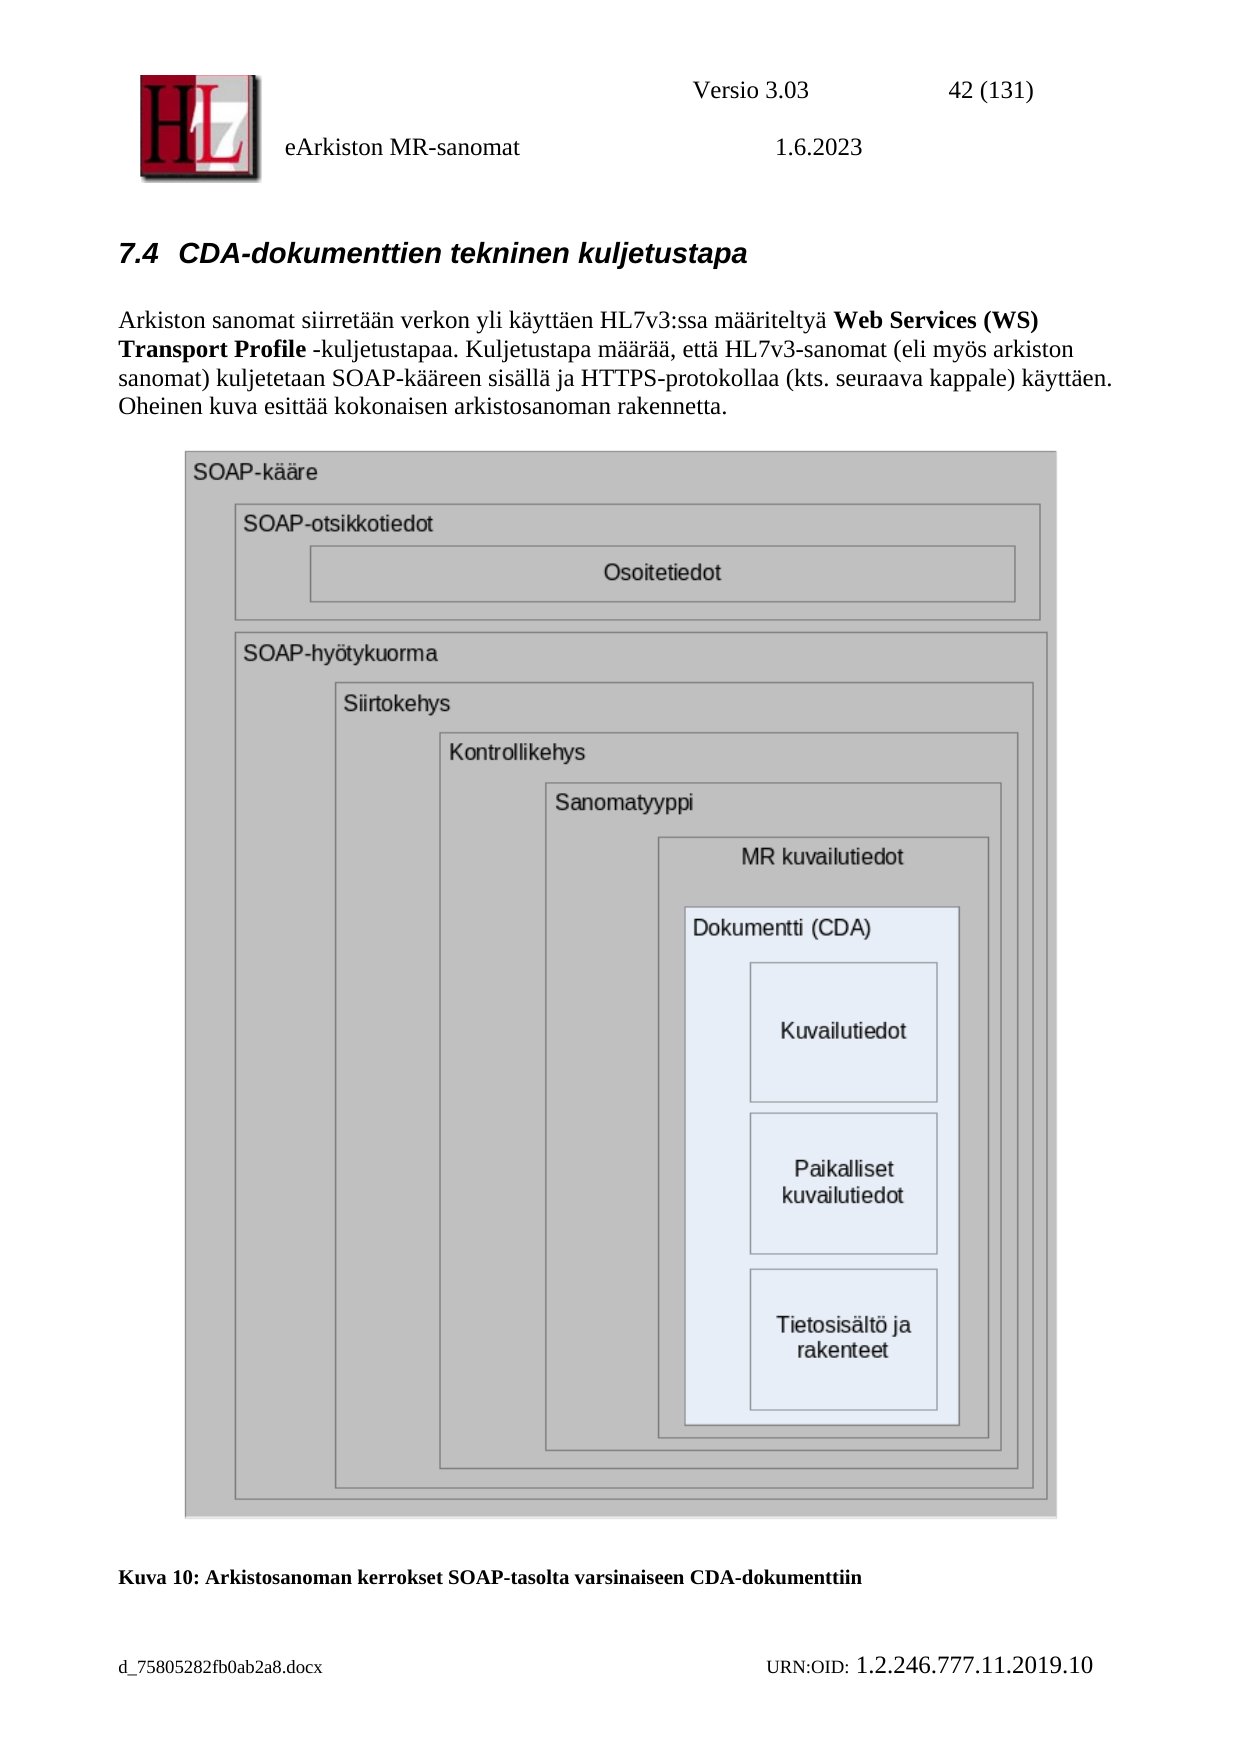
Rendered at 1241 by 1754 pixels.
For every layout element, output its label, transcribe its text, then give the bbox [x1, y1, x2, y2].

text Arkiston sanomat siirretään verkon yli käyttäen HL7v3:ssa määriteltyä Web Services (WS) Transport Profile -kuljetustapaa. Kuljetustapa määrää, että HL7v3-sanomat (eli myös arkiston sanomat) kuljetetaan SOAP-kääreen sisällä ja HTTPS-protokollaa (kts. seuraava kappale) käyttäen. Oheinen kuva esittää kokonaisen arkistosanoman rakennetta. [118, 305, 1122, 420]
text Kuva 10: Arkistosanoman kerrokset SOAP-tasolta varsinaiseen CDA-dokumenttiin [118, 1565, 1122, 1589]
subtitle CDA-dokumenttien tekninen kuljetustapa [118, 237, 1122, 270]
picture [140, 75, 263, 183]
